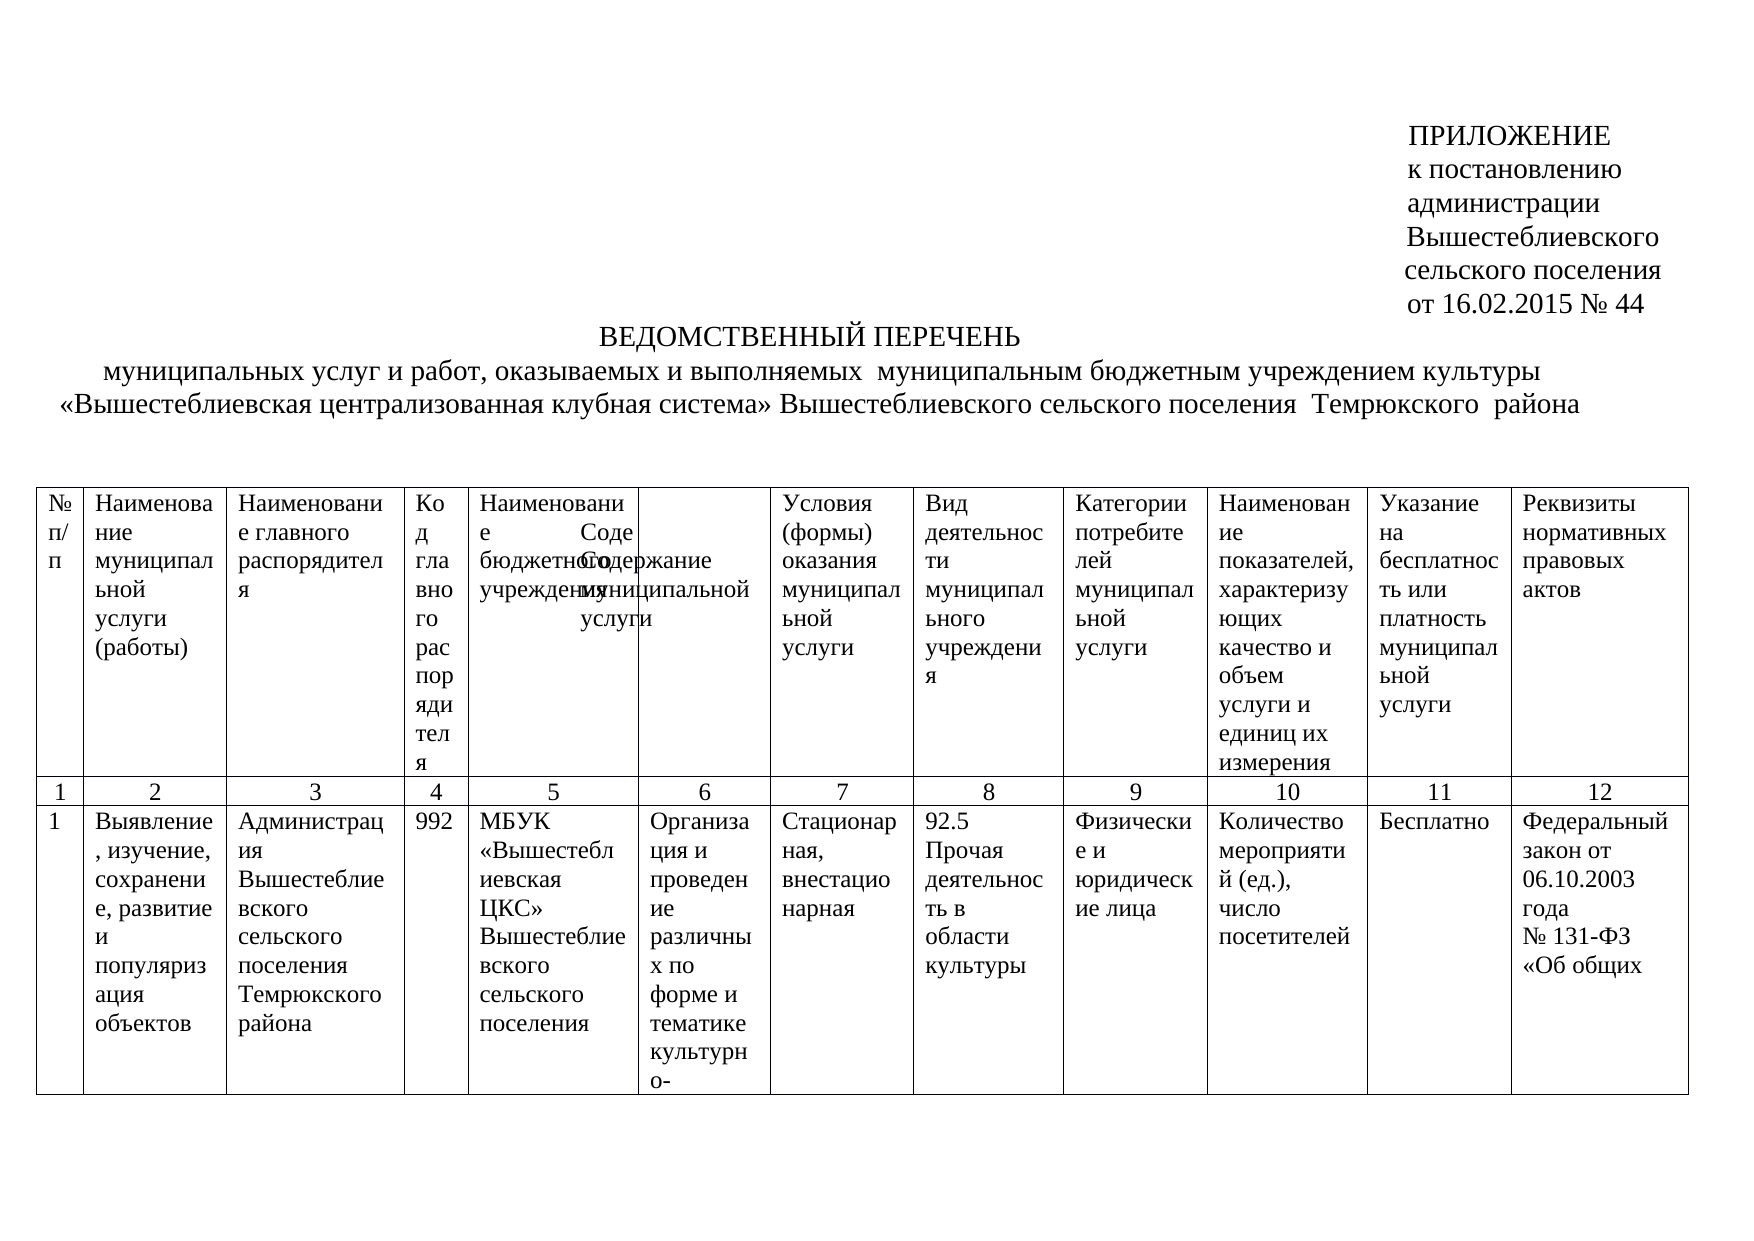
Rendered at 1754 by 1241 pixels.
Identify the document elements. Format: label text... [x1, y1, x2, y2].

table_header Указание на бесплатность или платность муниципальной услуги [1368, 488, 1511, 776]
text к постановлению [1167, 152, 1695, 185]
table_cell Бесплатно [1368, 806, 1511, 1094]
table_header № п/п [37, 488, 83, 776]
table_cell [1512, 806, 1688, 1094]
table_cell 12 [1512, 777, 1688, 805]
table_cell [914, 806, 1063, 1094]
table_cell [1208, 806, 1367, 1094]
table_cell 1 [37, 806, 83, 1094]
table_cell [469, 806, 638, 1094]
table_cell 2 [84, 777, 226, 805]
table_cell 11 [1368, 777, 1511, 805]
table_cell 9 [1064, 777, 1207, 805]
table_cell 8 [914, 777, 1063, 805]
text сельского поселения [1167, 252, 1695, 286]
table_cell 5 [469, 777, 638, 805]
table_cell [1064, 806, 1207, 1094]
table_header Наименование главного распорядителя [227, 488, 404, 776]
text от 16.02.2015 № 44 [1167, 286, 1695, 319]
table_header Наименование бюджетного учреждения [469, 488, 638, 776]
text Вышестеблиевского [1167, 219, 1695, 252]
table_header Вид деятельности муниципального учреждения [914, 488, 1063, 776]
table_cell 6 [639, 777, 770, 805]
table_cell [84, 806, 226, 1094]
table_header Наименование показателей, характеризующих качество и объем услуги и единиц их измерения [1208, 488, 1367, 776]
text муниципальных услуг и работ, оказываемых и выполняемых муниципальным бюджетным учреждением культуры «Вышестеблиевская централизованная клубная система» Вышестеблиевского сельского поселения Темрюкского района [59, 353, 1695, 420]
text ПРИЛОЖЕНИЕ [59, 118, 1695, 152]
table_cell 3 [227, 777, 404, 805]
table_cell 992 [405, 806, 468, 1094]
table_cell 10 [1208, 777, 1367, 805]
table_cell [771, 806, 913, 1094]
text администрации [1167, 185, 1695, 219]
table_cell 4 [405, 777, 468, 805]
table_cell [639, 806, 770, 1094]
table_header Соде Содержание муниципальной услуги Ржа [639, 488, 770, 776]
table_header Код главного распорядителя [405, 488, 468, 776]
table_cell 7 [771, 777, 913, 805]
table_header Наименование муниципальной услуги (работы) [84, 488, 226, 776]
table_header Условия (формы) оказания муниципальной услуги [771, 488, 913, 776]
table_header Категории потребителей муниципальной услуги [1064, 488, 1207, 776]
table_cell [227, 806, 404, 1094]
table_cell 1 [37, 777, 83, 805]
text ВЕДОМСТВЕННЫЙ ПЕРЕЧЕНЬ [59, 319, 1695, 353]
table_header Реквизиты нормативных правовых актов [1512, 488, 1688, 776]
